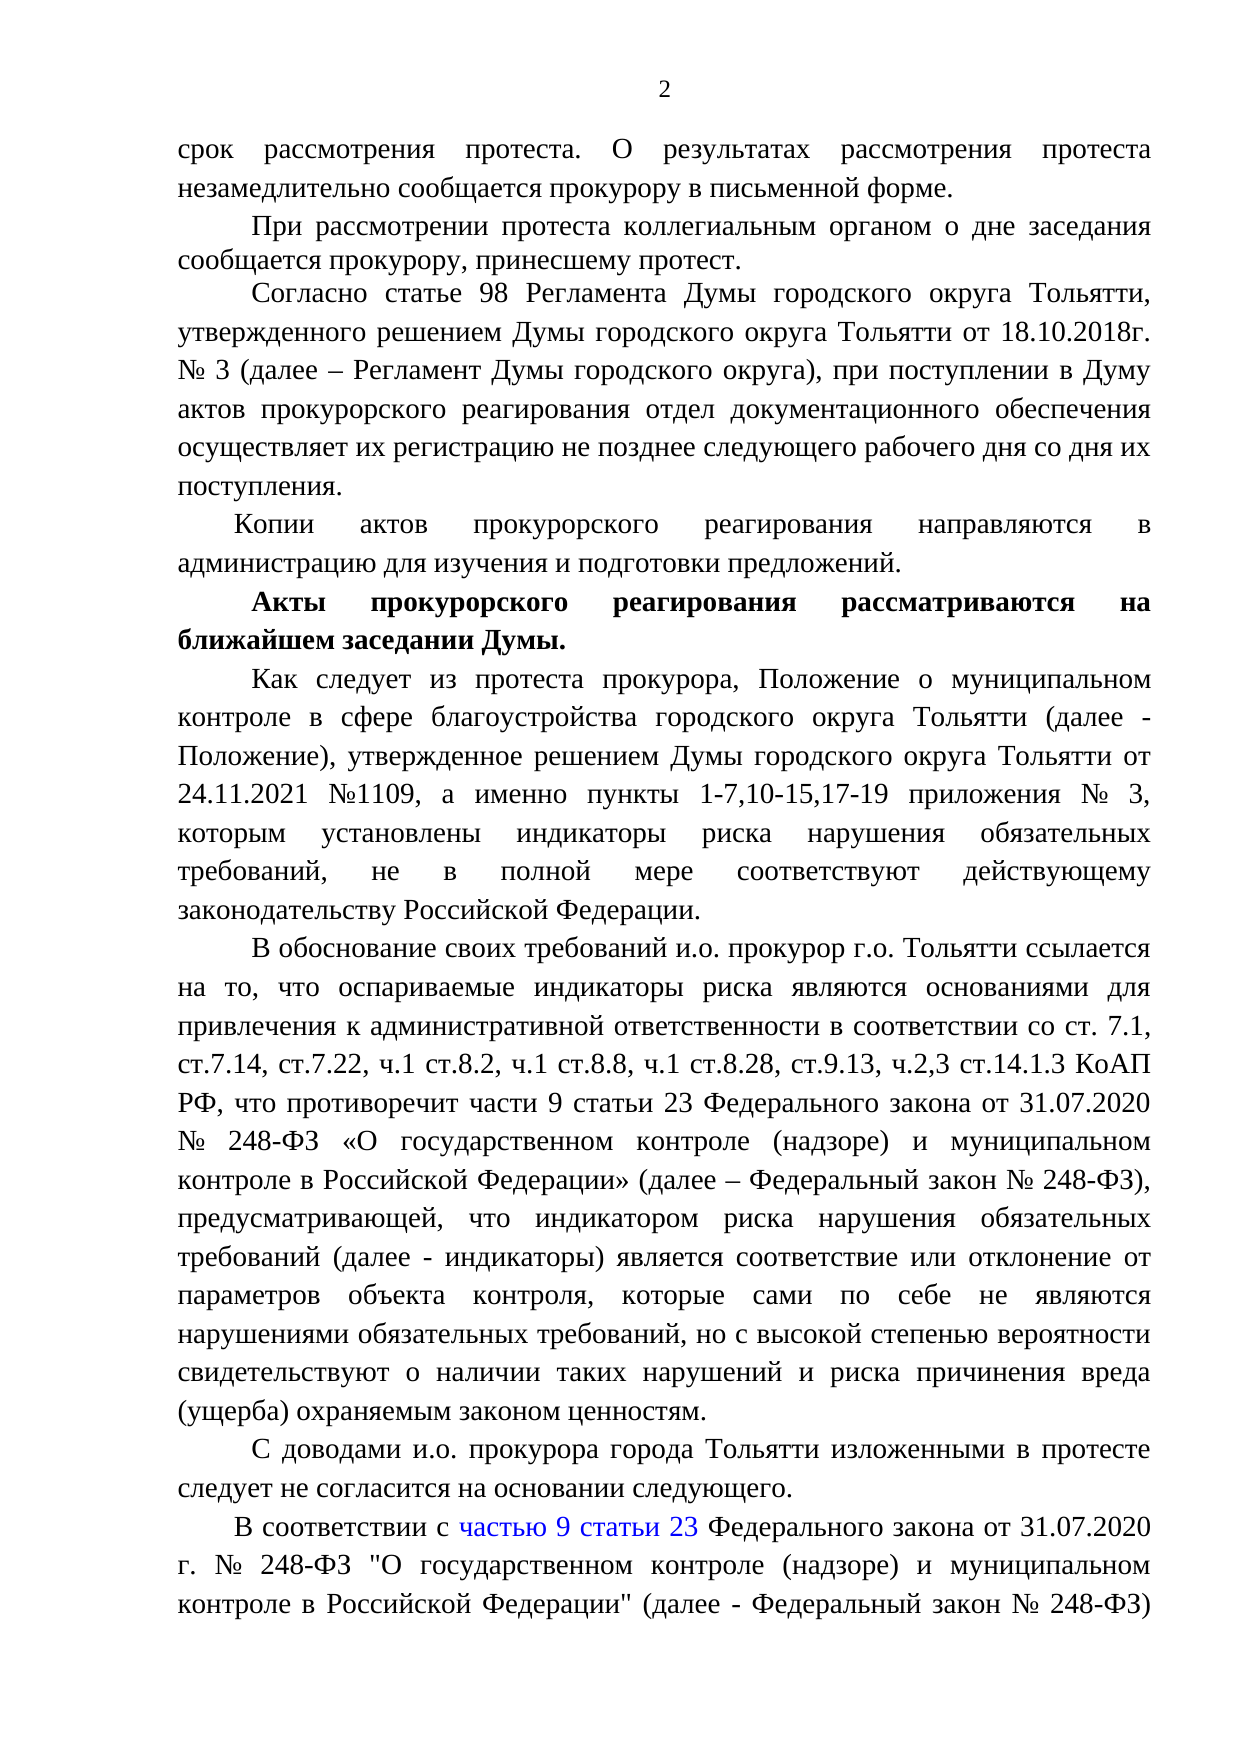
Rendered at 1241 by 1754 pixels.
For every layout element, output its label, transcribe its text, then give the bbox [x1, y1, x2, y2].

text Как следует из протеста прокурора, Положение о муниципальном контроле в сфере благоустройства городского округа Тольятти (далее - Положение), утвержденное решением Думы городского округа Тольятти от 24.11.2021 №1109, а именно пункты 1-7,10-15,17-19 приложения № 3, которым установлены индикаторы риска нарушения обязательных требований, не в полной мере соответствуют действующему законодательству Российской Федерации. [177, 661, 1152, 926]
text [177, 131, 1152, 203]
text В обоснование своих требований и.о. прокурор г.о. Тольятти ссылается на то, что оспариваемые индикаторы риска являются основаниями для привлечения к административной ответственности в соответствии со ст. 7.1, ст.7.14, ст.7.22, ч.1 ст.8.2, ч.1 ст.8.8, ч.1 ст.8.28, ст.9.13, ч.2,3 ст.14.1.3 КоАП РФ, что противоречит части 9 статьи 23 Федерального закона от 31.07.2020 № 248-ФЗ «О государственном контроле (надзоре) и муниципальном контроле в Российской Федерации» (далее – Федеральный закон № 248-ФЗ), предусматривающей, что индикатором риска нарушения обязательных требований (далее - индикаторы) является соответствие или отклонение от параметров объекта контроля, которые сами по себе не являются нарушениями обязательных требований, но с высокой степенью вероятности свидетельствуют о наличии таких нарушений и риска причинения вреда (ущерба) охраняемым законом ценностям. [177, 931, 1152, 1427]
text При рассмотрении протеста коллегиальным органом о дне заседания сообщается прокурору, принесшему протест. [177, 208, 1152, 275]
text С доводами и.о. прокурора города Тольятти изложенными в протесте следует не согласится на основании следующего. [177, 1432, 1152, 1504]
text Согласно статье 98 Регламента Думы городского округа Тольятти, утвержденного решением Думы городского округа Тольятти от 18.10.2018г. № 3 (далее – Регламент Думы городского округа), при поступлении в Думу актов прокурорского реагирования отдел документационного обеспечения осуществляет их регистрацию не позднее следующего рабочего дня со дня их поступления. [177, 275, 1152, 502]
text Копии актов прокурорского реагирования направляются в администрацию для изучения и подготовки предложений. [177, 507, 1152, 579]
text Акты прокурорского реагирования рассматриваются на ближайшем заседании Думы. [177, 584, 1152, 656]
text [177, 1509, 1152, 1619]
